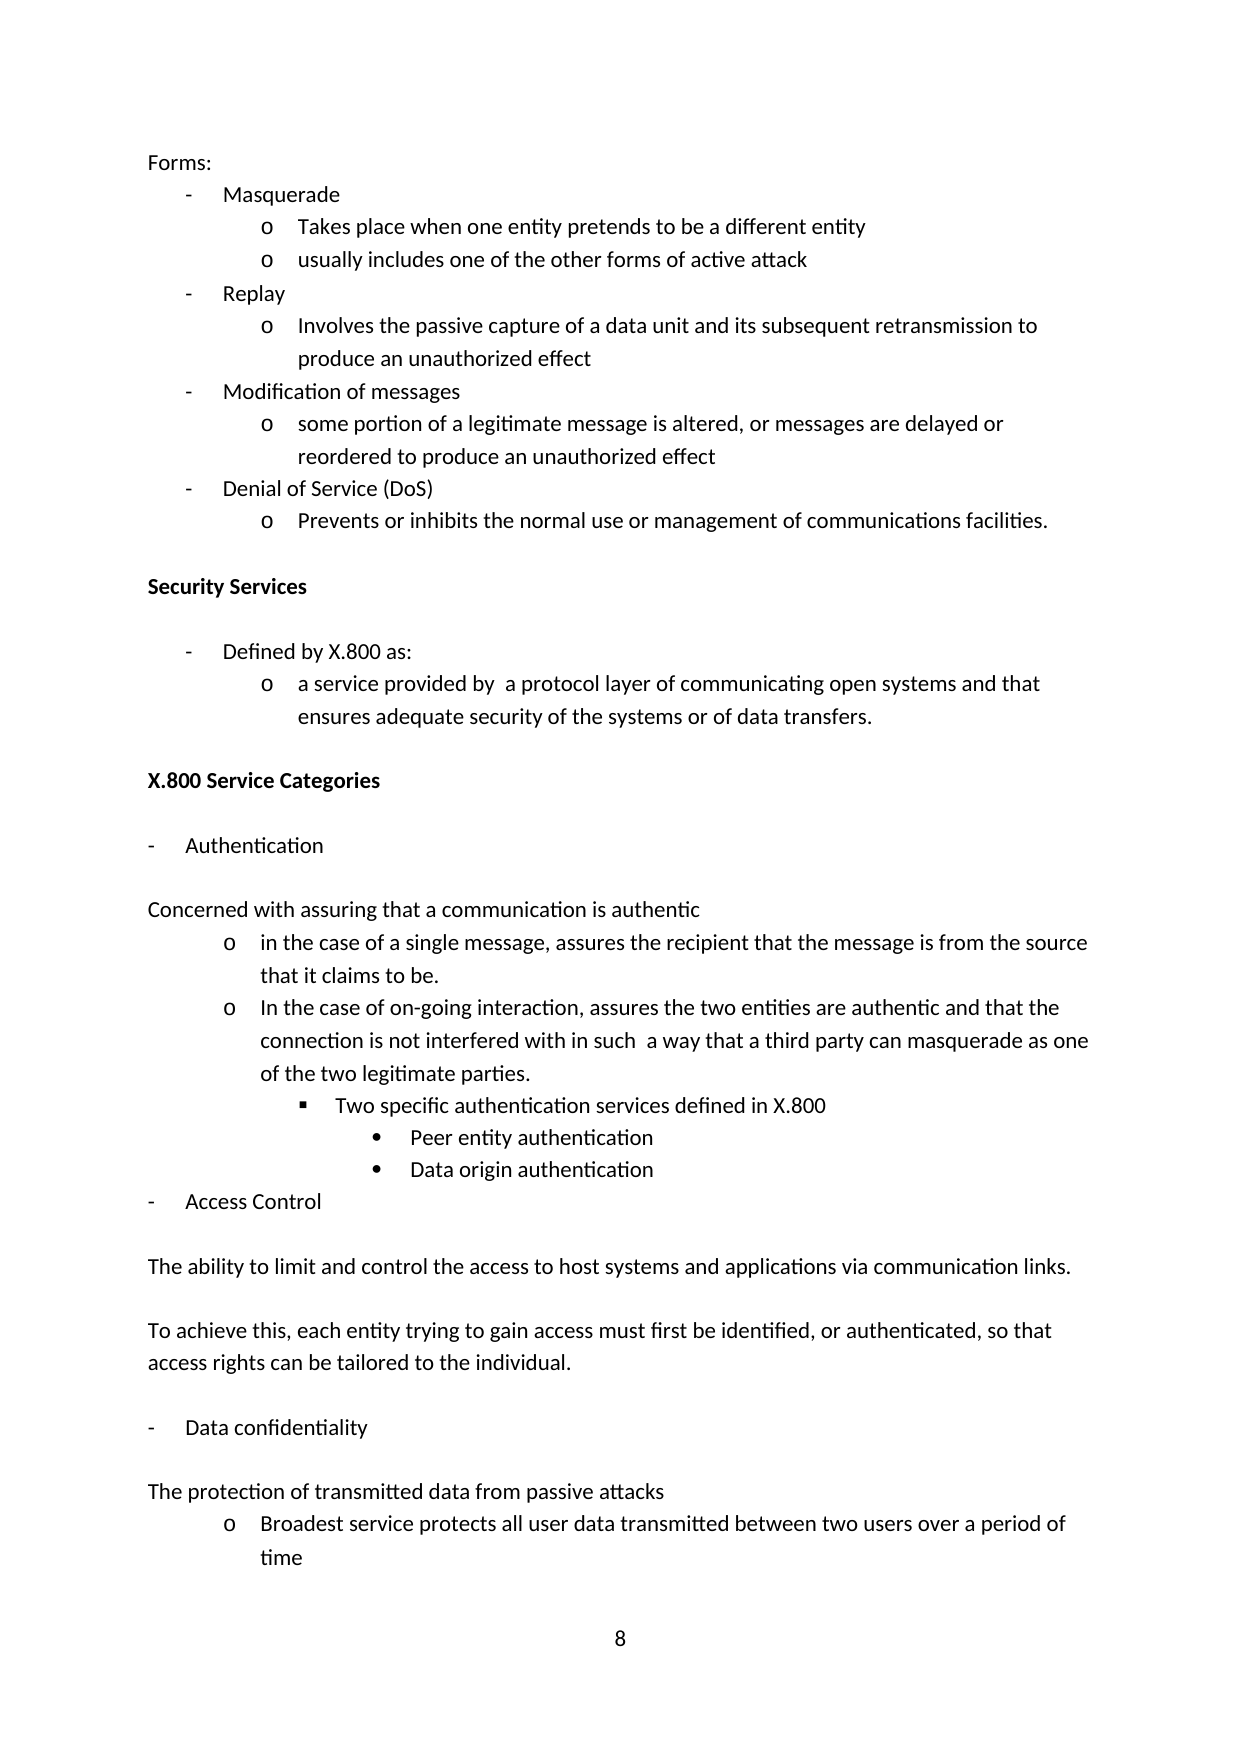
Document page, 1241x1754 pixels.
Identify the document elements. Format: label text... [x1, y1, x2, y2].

list usually includes one of the other forms of active attack [260, 246, 1093, 275]
list In the case of on-going interaction, assures the two entities are authentic and that the connection is not interfered with in such a way that a third party can masquerade as one of the two legitimate parties. [223, 993, 1093, 1087]
list Defined by X.800 as: [185, 637, 1093, 665]
subtitle X.800 Service Categories [148, 767, 1093, 795]
list Replay [185, 279, 1093, 307]
text The ability to limit and control the access to host systems and applications via communication links. [148, 1252, 1093, 1280]
text The protection of transmitted data from passive attacks [148, 1477, 1093, 1505]
list Data origin authentication [373, 1155, 1093, 1183]
list Takes place when one entity pretends to be a different entity [260, 212, 1093, 241]
list some portion of a legitimate message is altered, or messages are delayed or reordered to produce an unauthorized effect [260, 409, 1093, 470]
list Authentication [148, 831, 1093, 859]
list Data confidentiality [148, 1413, 1093, 1441]
list Broadest service protects all user data transmitted between two users over a period of time [223, 1509, 1093, 1571]
list Involves the passive capture of a data unit and its subsequent retransmission to produce an unauthorized effect [260, 311, 1093, 373]
list a service provided by a protocol layer of communicating open systems and that ensures adequate security of the systems or of data transfers. [260, 669, 1093, 730]
list Peer entity authentication [373, 1123, 1093, 1151]
list Denial of Service (DoS) [185, 474, 1093, 502]
subtitle Security Services [148, 572, 1093, 600]
list Masquerade [185, 180, 1093, 208]
text Concerned with assuring that a communication is authentic [148, 895, 1093, 923]
list Modification of messages [185, 377, 1093, 405]
list Access Control [148, 1187, 1093, 1215]
list Two specific authentication services defined in X.800 [298, 1091, 1093, 1119]
text To achieve this, each entity trying to gain access must first be identified, or authenticated, so that access rights can be tailored to the individual. [148, 1316, 1093, 1376]
text Forms: [148, 148, 1093, 176]
list in the case of a single message, assures the recipient that the message is from the source that it claims to be. [223, 928, 1093, 989]
list Prevents or inhibits the normal use or management of communications facilities. [260, 507, 1093, 536]
